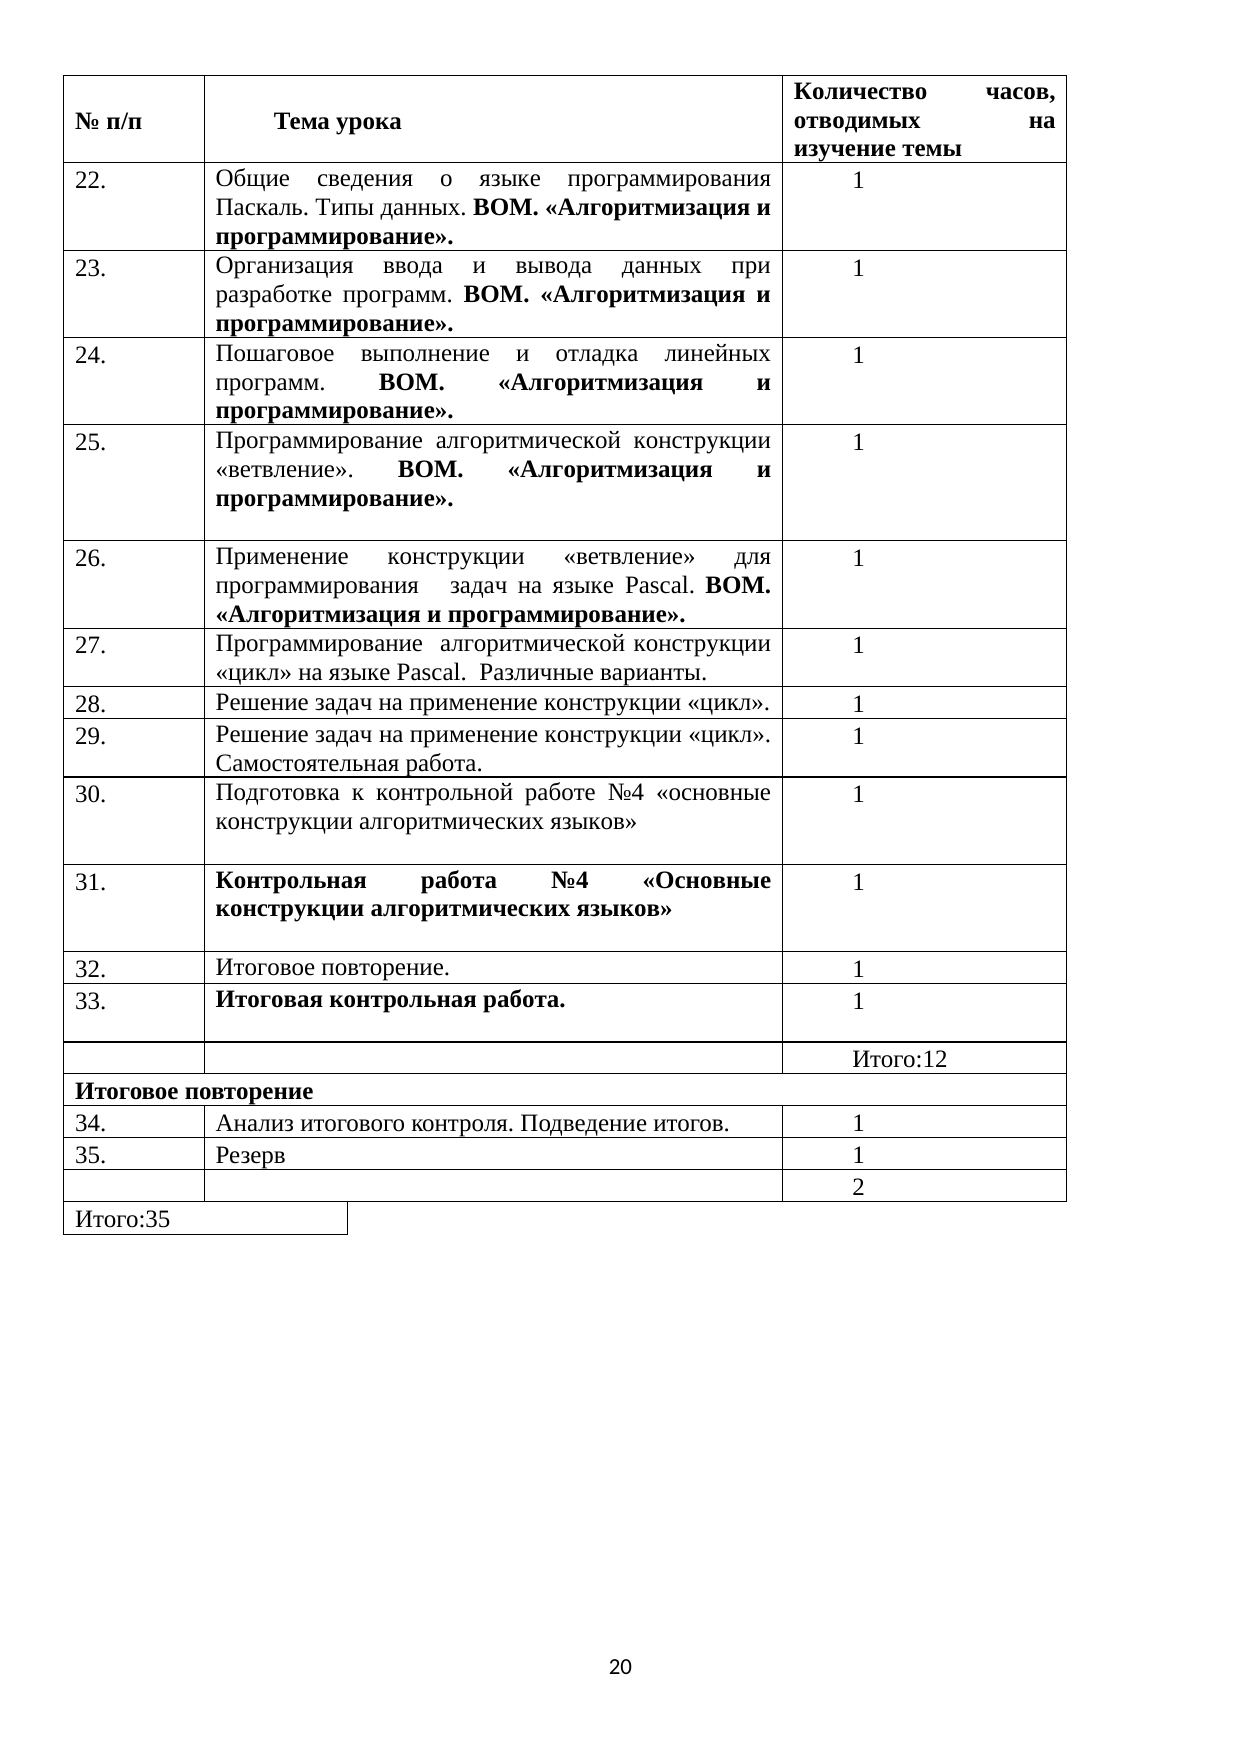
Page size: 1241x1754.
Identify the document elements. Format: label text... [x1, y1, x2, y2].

table_cell 30. [64, 778, 204, 864]
table_cell 1 [783, 1106, 1066, 1137]
table_cell Итого:12 [783, 1043, 1066, 1073]
table_cell Анализ итогового контроля. Подведение итогов. [205, 1106, 782, 1137]
table_cell 34. [64, 1106, 204, 1137]
table_cell 1 [783, 251, 1066, 337]
table_header № п/п [64, 76, 204, 162]
table_cell Итого:35 [64, 1202, 347, 1234]
table_cell 1 [783, 778, 1066, 864]
table_cell Применение конструкции «ветвление» для программирования задач на языке Pascal. ВОМ. «Алгоритмизация и программирование». [205, 541, 782, 627]
table_cell Итоговое повторение [64, 1074, 1066, 1105]
table_header Количество часов, отводимых на изучение темы [783, 76, 1066, 162]
table_cell 2 [783, 1170, 1066, 1201]
table_cell 1 [783, 719, 1066, 776]
table_cell 1 [783, 952, 1066, 983]
table_cell Решение задач на применение конструкции «цикл». Самостоятельная работа. [205, 719, 782, 776]
table_cell Пошаговое выполнение и отладка линейных программ. ВОМ. «Алгоритмизация и программирование». [205, 338, 782, 424]
table_cell Резерв [205, 1138, 782, 1169]
table_cell Программирование алгоритмической конструкции «ветвление». ВОМ. «Алгоритмизация и программирование». [205, 425, 782, 540]
table_cell 23. [64, 251, 204, 337]
table_cell 31. [64, 865, 204, 951]
table_cell 1 [783, 541, 1066, 627]
table_cell [64, 1170, 204, 1201]
table_cell Организация ввода и вывода данных при разработке программ. ВОМ. «Алгоритмизация и программирование». [205, 251, 782, 337]
table_cell 33. [64, 984, 204, 1041]
table_cell 22. [64, 163, 204, 249]
table_cell 1 [783, 163, 1066, 249]
table_cell Решение задач на применение конструкции «цикл». [205, 687, 782, 718]
table_cell Общие сведения о языке программирования Паскаль. Типы данных. ВОМ. «Алгоритмизация и программирование». [205, 163, 782, 249]
table_cell 24. [64, 338, 204, 424]
table_cell 27. [64, 629, 204, 686]
table_cell 29. [64, 719, 204, 776]
table_cell 1 [783, 1138, 1066, 1169]
table_cell 1 [783, 338, 1066, 424]
table_cell 26. [64, 541, 204, 627]
table_cell Контрольная работа №4 «Основные конструкции алгоритмических языков» [205, 865, 782, 951]
table_cell 1 [783, 687, 1066, 718]
table_cell 1 [783, 865, 1066, 951]
table_cell 35. [64, 1138, 204, 1169]
table_cell 1 [783, 984, 1066, 1041]
table_cell 1 [783, 629, 1066, 686]
table_cell 28. [64, 687, 204, 718]
table_cell [205, 1170, 782, 1201]
table_header Тема урока [205, 76, 782, 162]
table_cell Программирование алгоритмической конструкции «цикл» на языке Рascal. Различные варианты. [205, 629, 782, 686]
table_cell 25. [64, 425, 204, 540]
table_cell Подготовка к контрольной работе №4 «основные конструкции алгоритмических языков» [205, 778, 782, 864]
table_cell [205, 1043, 782, 1073]
table_cell Итоговая контрольная работа. [205, 984, 782, 1041]
table_cell [64, 1043, 204, 1073]
table_cell Итоговое повторение. [205, 952, 782, 983]
table_cell 32. [64, 952, 204, 983]
table_cell 1 [783, 425, 1066, 540]
